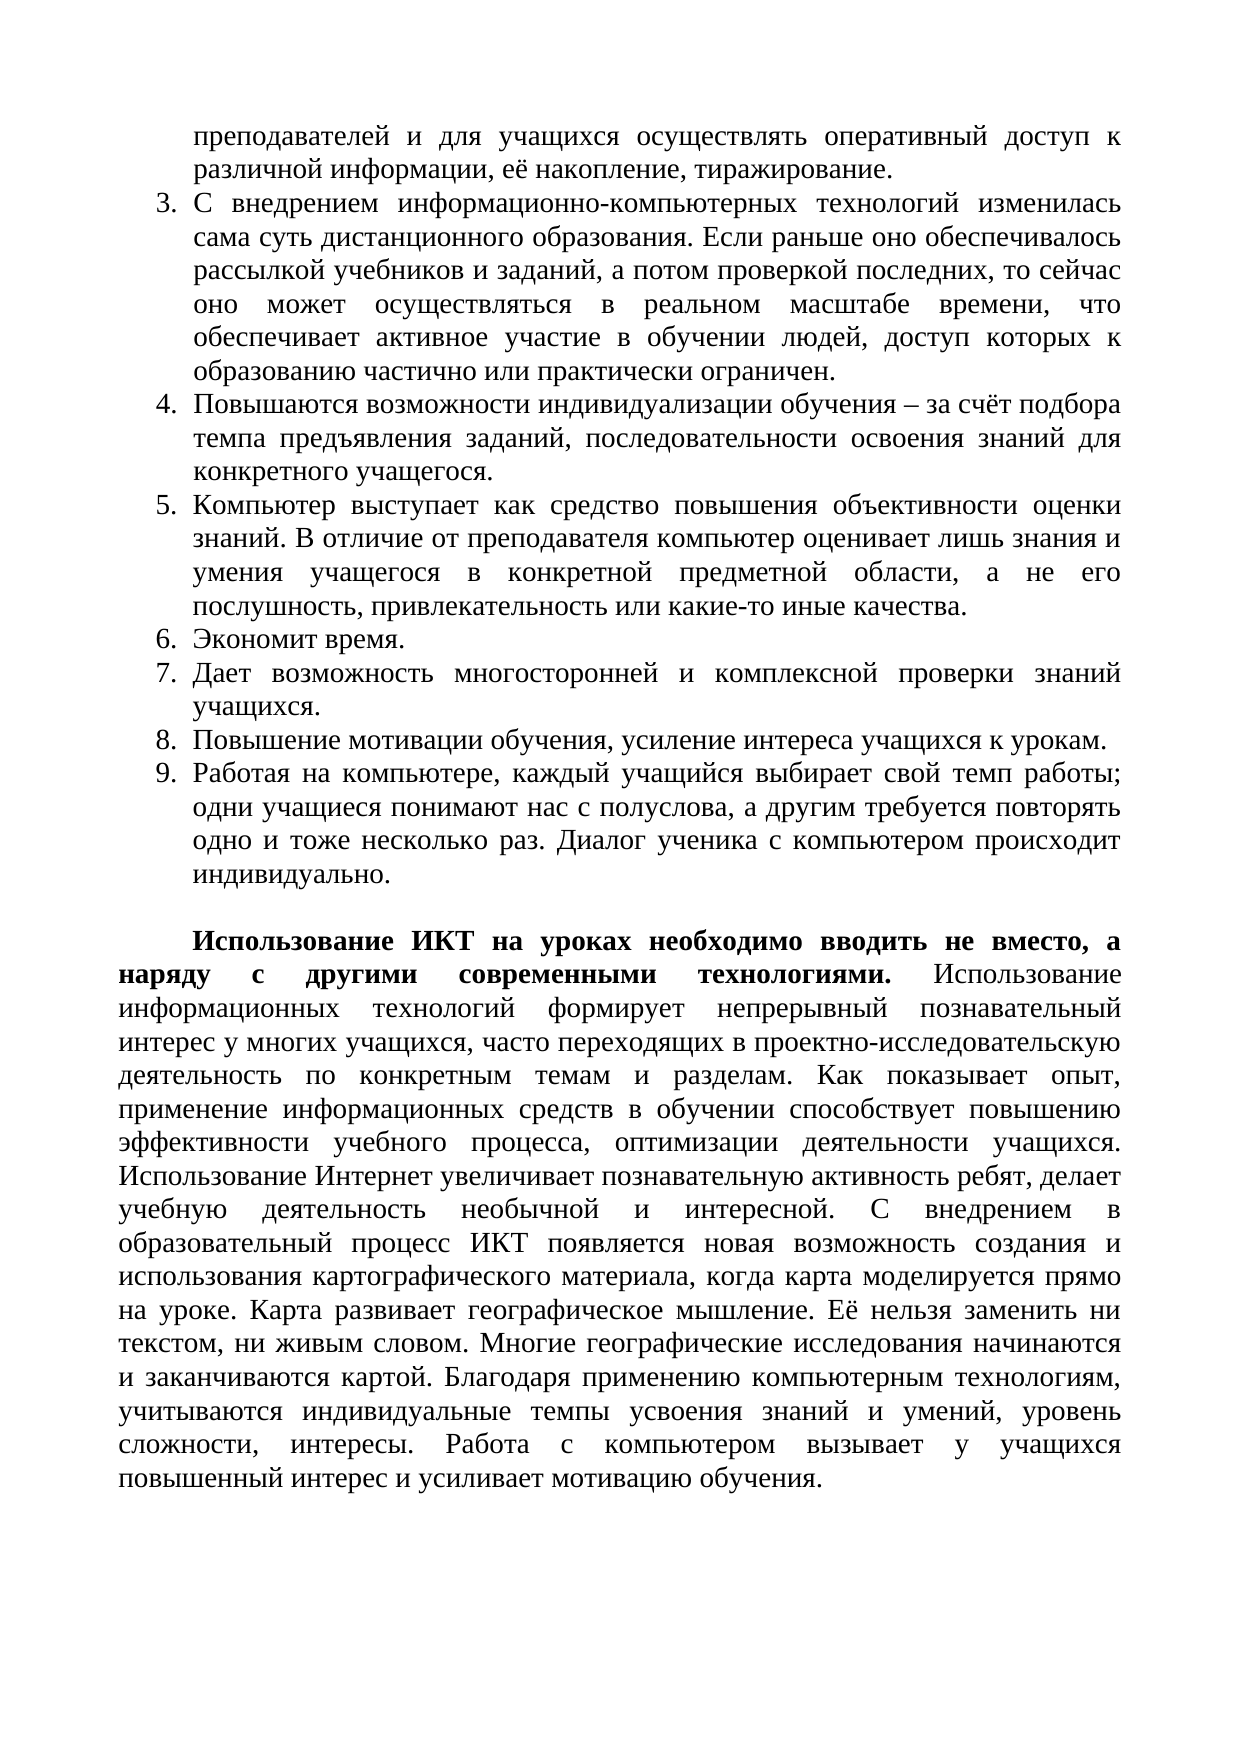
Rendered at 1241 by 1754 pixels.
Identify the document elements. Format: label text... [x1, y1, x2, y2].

list Повышаются возможности индивидуализации обучения – за счёт подбора темпа предъявления заданий, последовательности освоения знаний для конкретного учащегося. [156, 386, 1122, 487]
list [156, 118, 1122, 185]
list Работая на компьютере, каждый учащийся выбирает свой темп работы; одни учащиеся понимают нас с полуслова, а другим требуется повторять одно и тоже несколько раз. Диалог ученика с компьютером происходит индивидуально. [155, 755, 1122, 889]
list Повышение мотивации обучения, усиление интереса учащихся к урокам. [155, 722, 1122, 755]
list С внедрением информационно-компьютерных технологий изменилась сама суть дистанционного образования. Если раньше оно обеспечивалось рассылкой учебников и заданий, а потом проверкой последних, то сейчас оно может осуществляться в реальном масштабе времени, что обеспечивает активное участие в обучении людей, доступ которых к образованию частично или практически ограничен. [156, 185, 1122, 386]
list Компьютер выступает как средство повышения объективности оценки знаний. В отличие от преподавателя компьютер оценивает лишь знания и умения учащегося в конкретной предметной области, а не его послушность, привлекательность или какие-то иные качества. [155, 487, 1122, 621]
text Использование ИКТ на уроках необходимо вводить не вместо, а наряду с другими современными технологиями. Использование информационных технологий формирует непрерывный познавательный интерес у многих учащихся, часто переходящих в проектно-исследовательскую деятельность по конкретным темам и разделам. Как показывает опыт, применение информационных средств в обучении способствует повышению эффективности учебного процесса, оптимизации деятельности учащихся. Использование Интернет увеличивает познавательную активность ребят, делает учебную деятельность необычной и интересной. С внедрением в образовательный процесс ИКТ появляется новая возможность создания и использования картографического материала, когда карта моделируется прямо на уроке. Карта развивает географическое мышление. Её нельзя заменить ни текстом, ни живым словом. Многие географические исследования начинаются и заканчиваются картой. Благодаря применению компьютерным технологиям, учитываются индивидуальные темпы усвоения знаний и умений, уровень сложности, интересы. Работа с компьютером вызывает у учащихся повышенный интерес и усиливает мотивацию обучения. [118, 923, 1122, 1493]
list Дает возможность многосторонней и комплексной проверки знаний учащихся. [155, 655, 1122, 722]
list Экономит время. [155, 621, 1122, 655]
